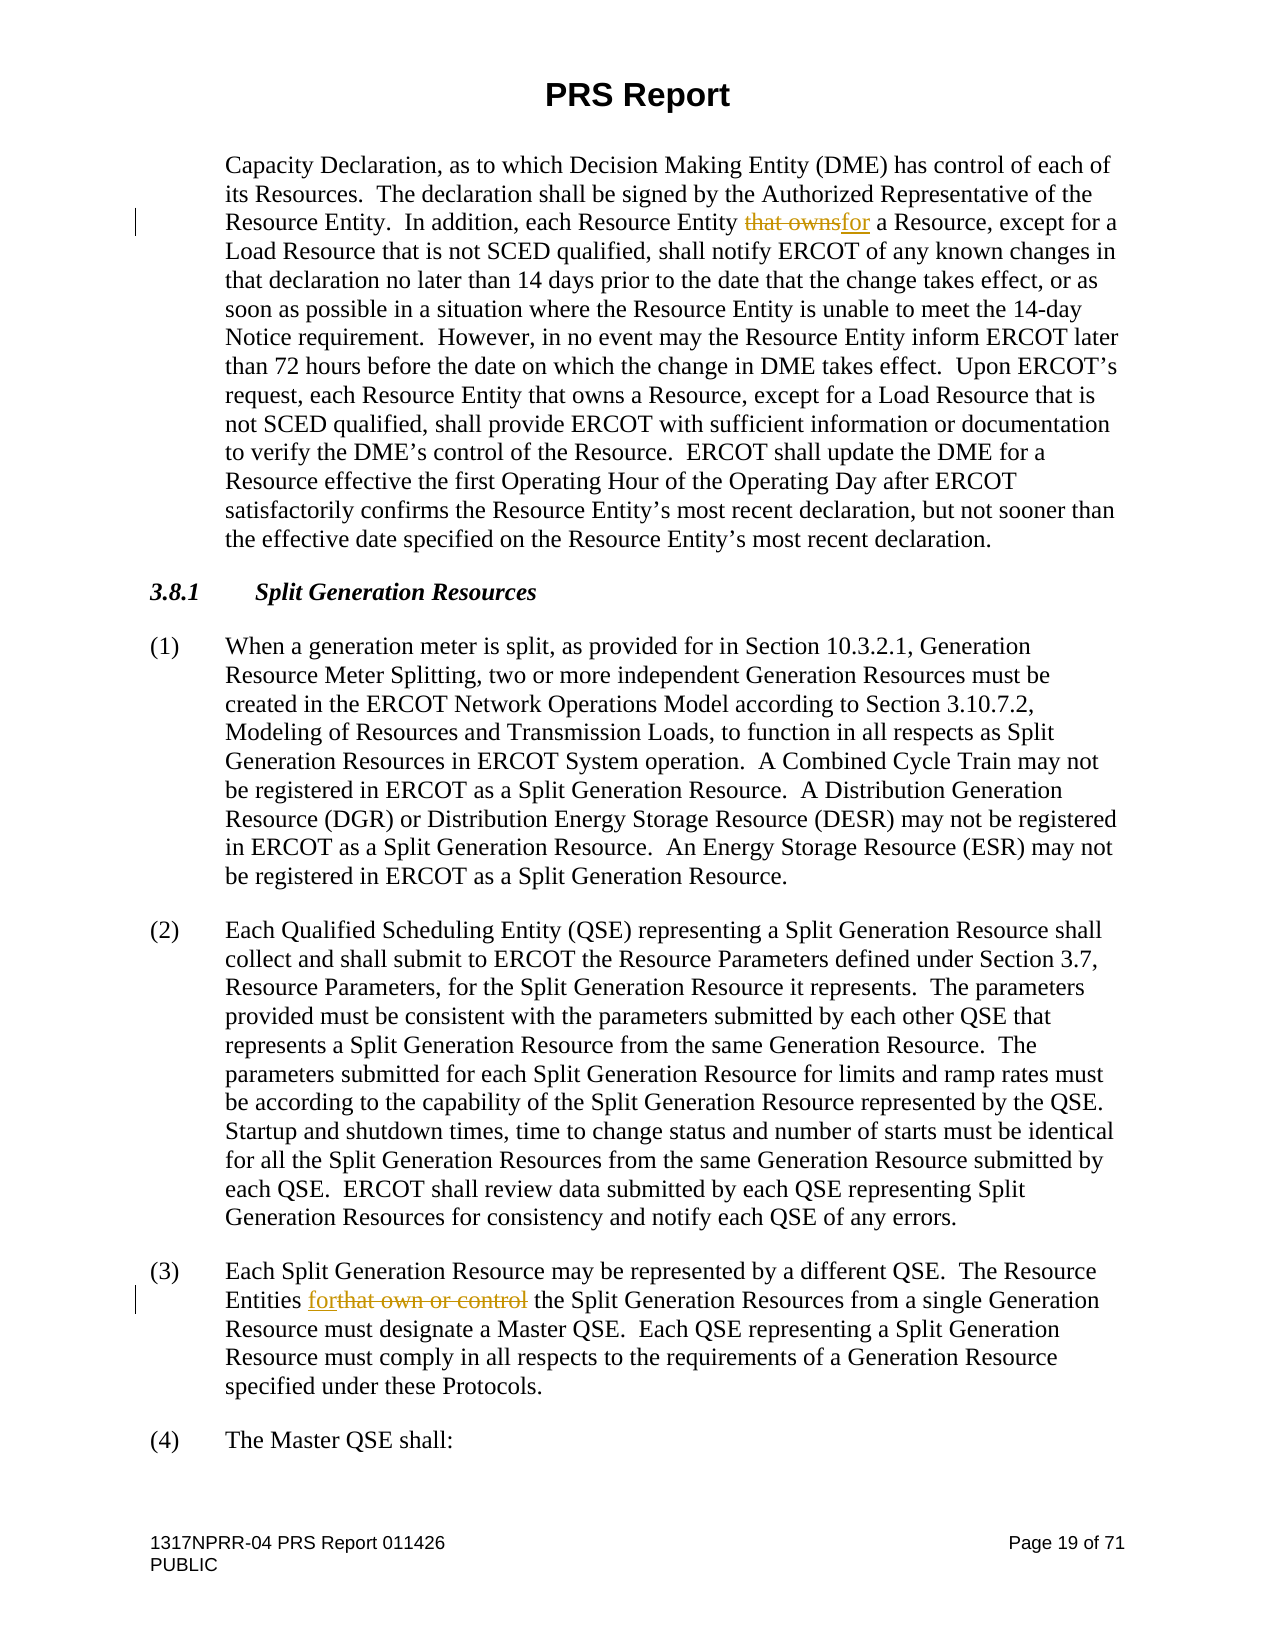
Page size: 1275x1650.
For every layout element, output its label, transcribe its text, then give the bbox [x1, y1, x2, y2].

text 3.8.1 Split Generation Resources [150, 577, 1125, 606]
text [150, 150, 1125, 552]
text (4) The Master QSE shall: [150, 1425, 1125, 1454]
text (3) Each Split Generation Resource may be represented by a different QSE. The Resource Entities the Split Generation Resources from a single Generation Resource must designate a Master QSE. Each QSE representing a Split Generation Resource must comply in all respects to the requirements of a Generation Resource specified under these Protocols. [150, 1256, 1125, 1400]
text (1) When a generation meter is split, as provided for in Section 10.3.2.1, Generation Resource Meter Splitting, two or more independent Generation Resources must be created in the ERCOT Network Operations Model according to Section 3.10.7.2, Modeling of Resources and Transmission Loads, to function in all respects as Split Generation Resources in ERCOT System operation. A Combined Cycle Train may not be registered in ERCOT as a Split Generation Resource. A Distribution Generation Resource (DGR) or Distribution Energy Storage Resource (DESR) may not be registered in ERCOT as a Split Generation Resource. An Energy Storage Resource (ESR) may not be registered in ERCOT as a Split Generation Resource. [150, 631, 1125, 890]
text (2) Each Qualified Scheduling Entity (QSE) representing a Split Generation Resource shall collect and shall submit to ERCOT the Resource Parameters defined under Section 3.7, Resource Parameters, for the Split Generation Resource it represents. The parameters provided must be consistent with the parameters submitted by each other QSE that represents a Split Generation Resource from the same Generation Resource. The parameters submitted for each Split Generation Resource for limits and ramp rates must be according to the capability of the Split Generation Resource represented by the QSE. Startup and shutdown times, time to change status and number of starts must be identical for all the Split Generation Resources from the same Generation Resource submitted by each QSE. ERCOT shall review data submitted by each QSE representing Split Generation Resources for consistency and notify each QSE of any errors. [150, 915, 1125, 1231]
